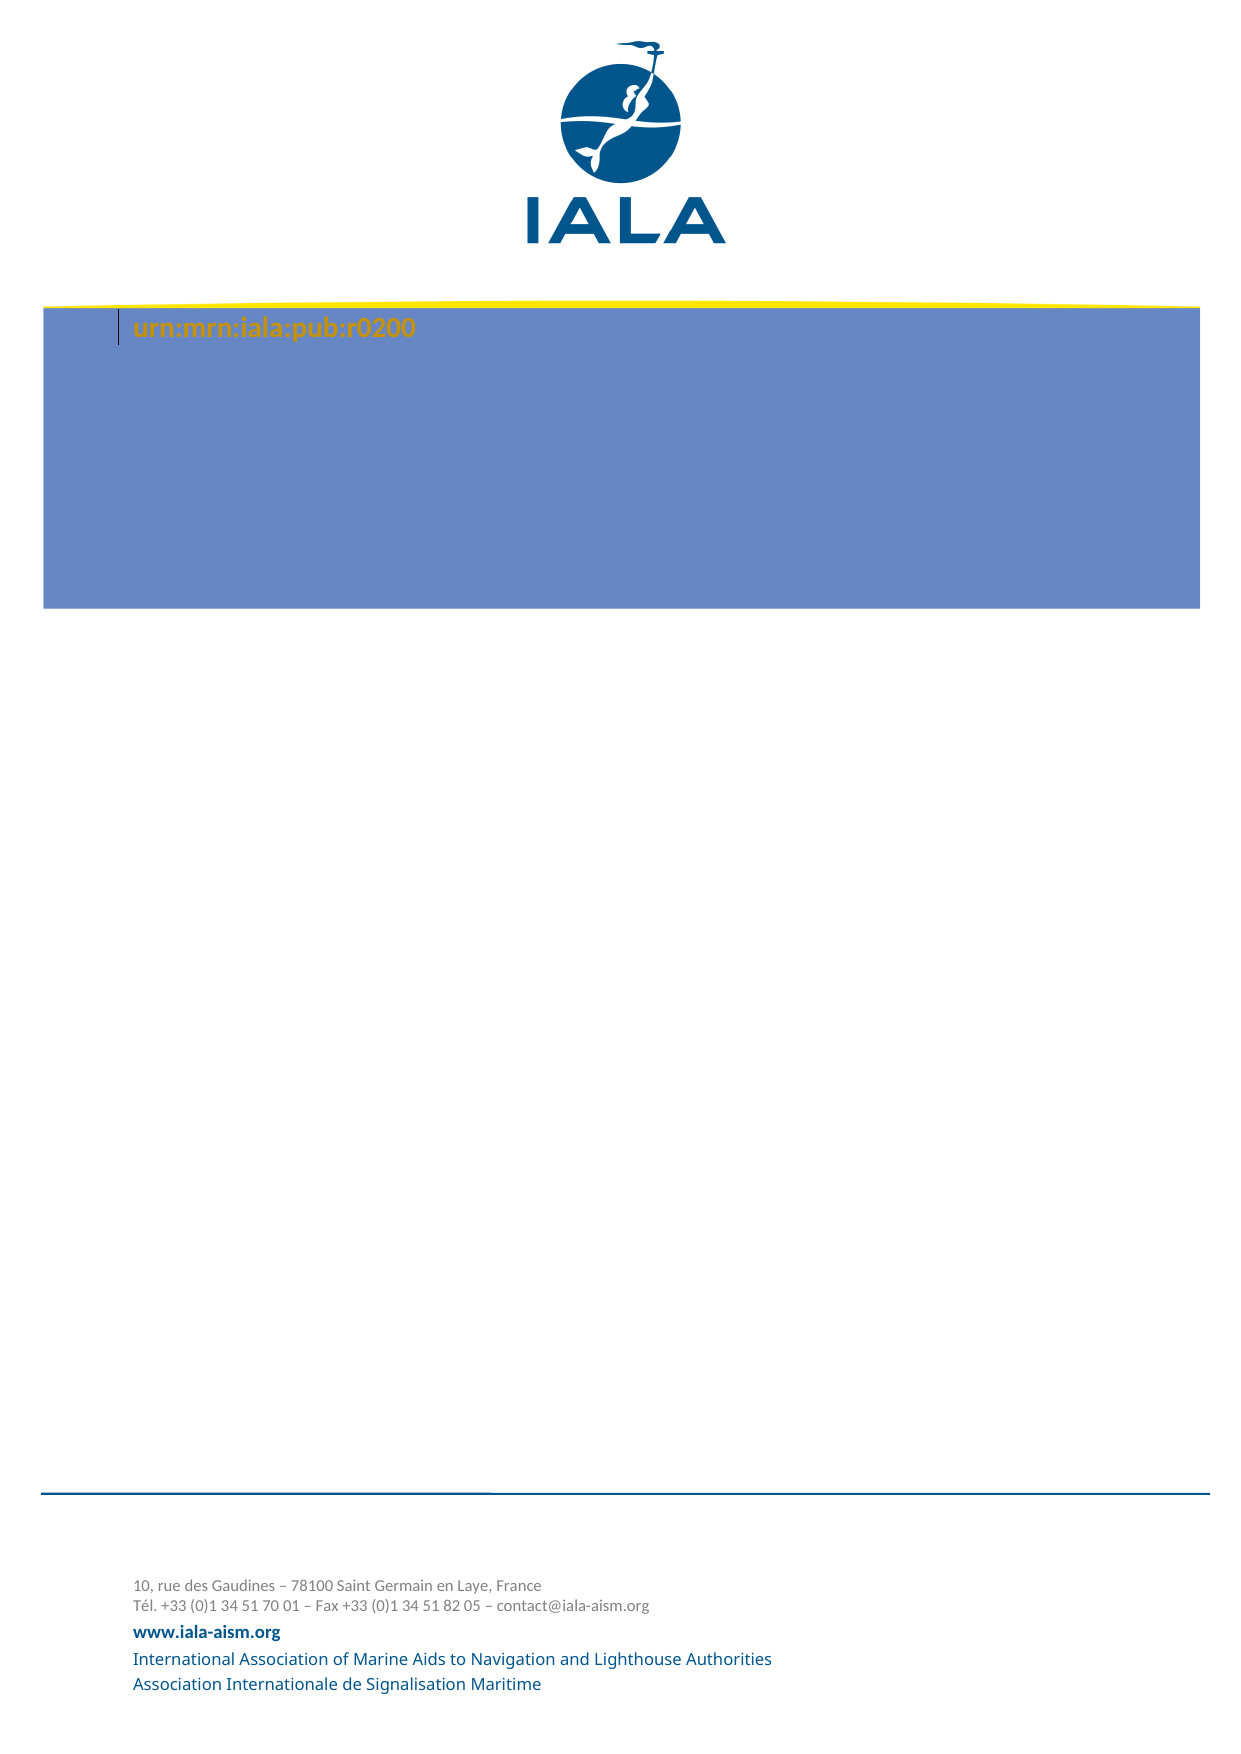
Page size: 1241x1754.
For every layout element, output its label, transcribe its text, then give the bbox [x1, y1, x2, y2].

text urn:mrn:iala:pub:r0200 [133, 309, 1107, 345]
picture [8, 29, 1238, 620]
